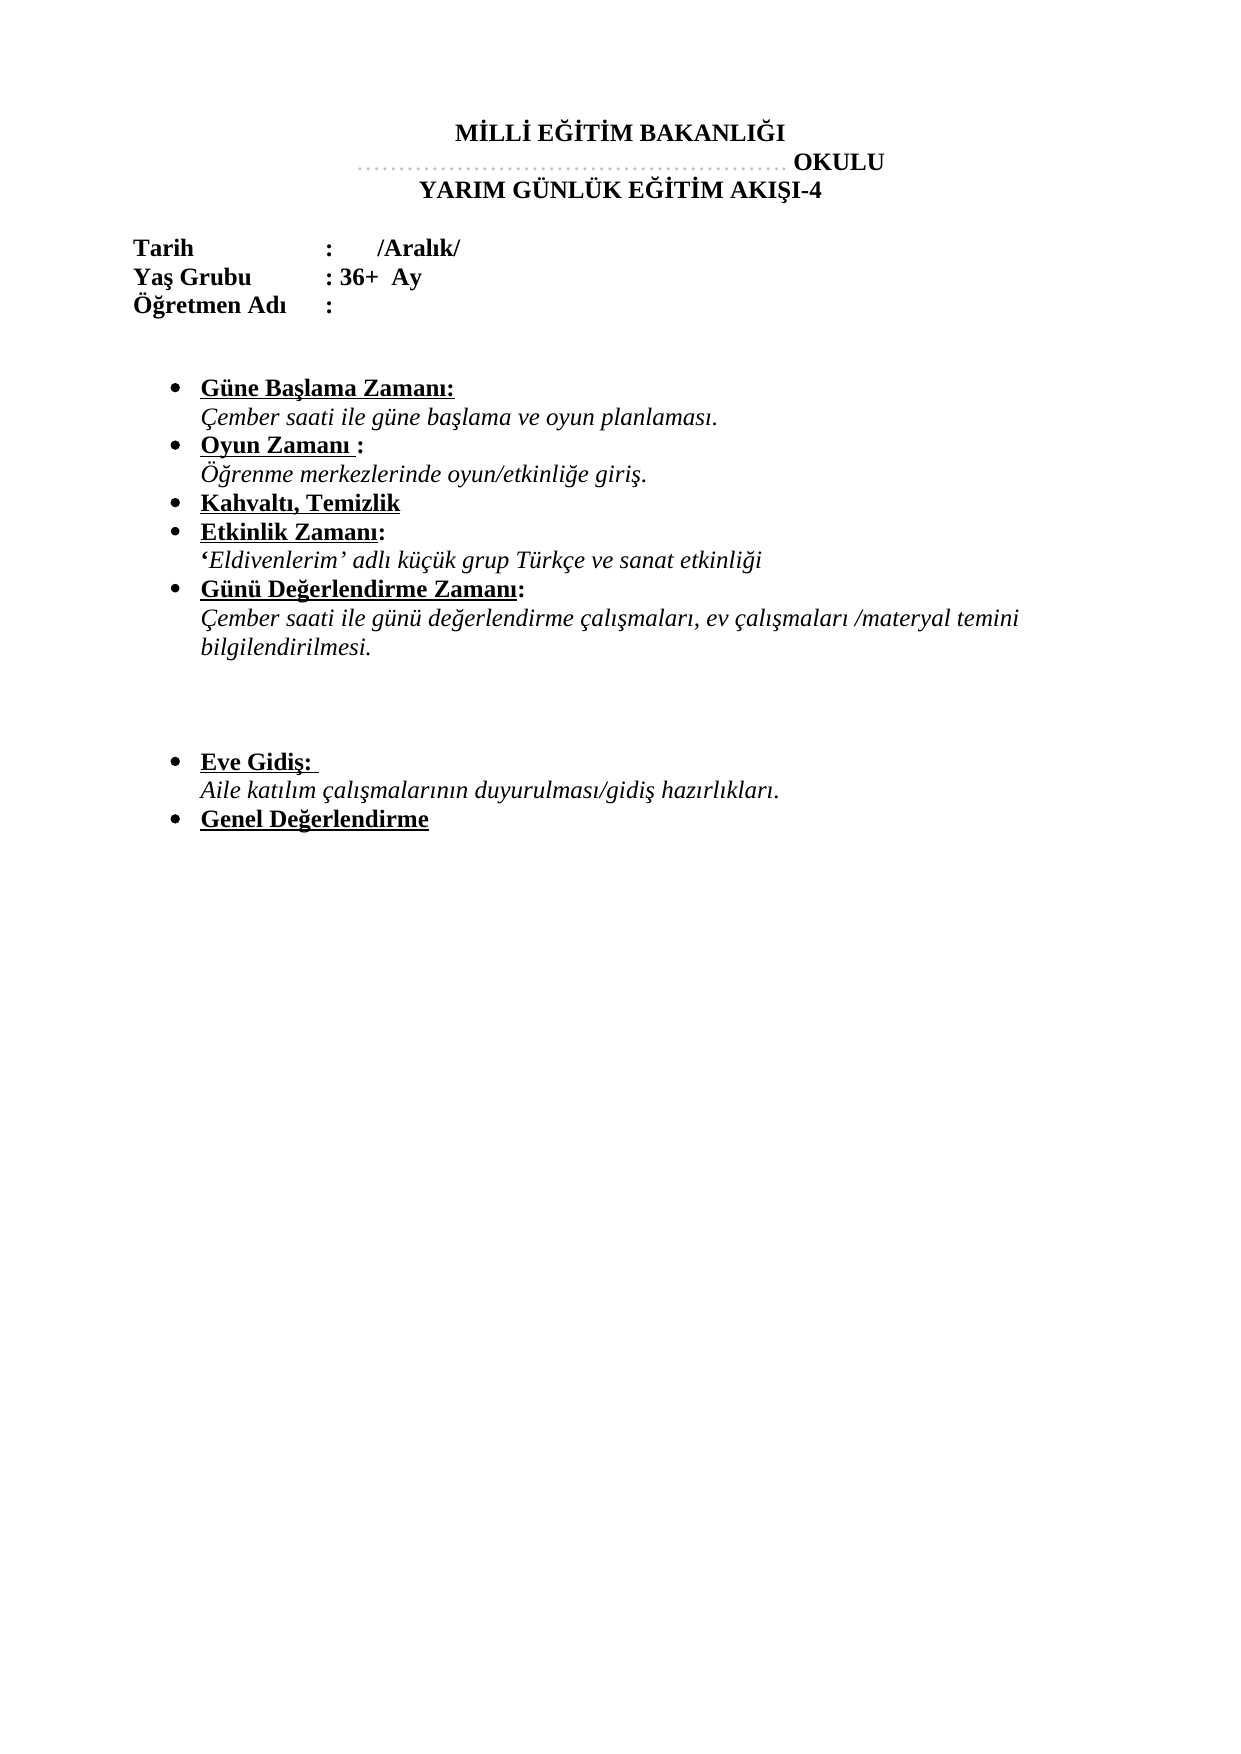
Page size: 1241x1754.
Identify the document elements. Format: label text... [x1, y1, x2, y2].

list Etkinlik Zamanı: [171, 517, 1070, 546]
list ‘Eldivenlerim’ adlı küçük grup Türkçe ve sanat etkinliği [200, 546, 1070, 574]
list Oyun Zamanı : [171, 431, 1070, 459]
text ……………………………………………. OKULU [148, 147, 1092, 176]
list Eve Gidiş: [171, 747, 1070, 776]
list Aile katılım çalışmalarının duyurulması/gidiş hazırlıkları. [200, 776, 1070, 804]
text YARIM GÜNLÜK EĞİTİM AKIŞI-4 [148, 176, 1092, 204]
list Çember saati ile günü değerlendirme çalışmaları, ev çalışmaları /materyal temini bilgilendirilmesi. [200, 603, 1070, 661]
list Öğrenme merkezlerinde oyun/etkinliğe giriş. [200, 459, 1070, 488]
list Kahvaltı, Temizlik [171, 488, 1070, 517]
text Öğretmen Adı : [133, 291, 1092, 319]
text Yaş Grubu : 36+ Ay [133, 262, 1092, 291]
text MİLLİ EĞİTİM BAKANLIĞI [148, 118, 1092, 147]
list Günü Değerlendirme Zamanı: [171, 574, 1070, 603]
list Çember saati ile güne başlama ve oyun planlaması. [200, 402, 1070, 431]
text Tarih : /Aralık/ [133, 233, 1092, 262]
list Güne Başlama Zamanı: [171, 373, 1070, 402]
list Genel Değerlendirme [171, 804, 1070, 833]
